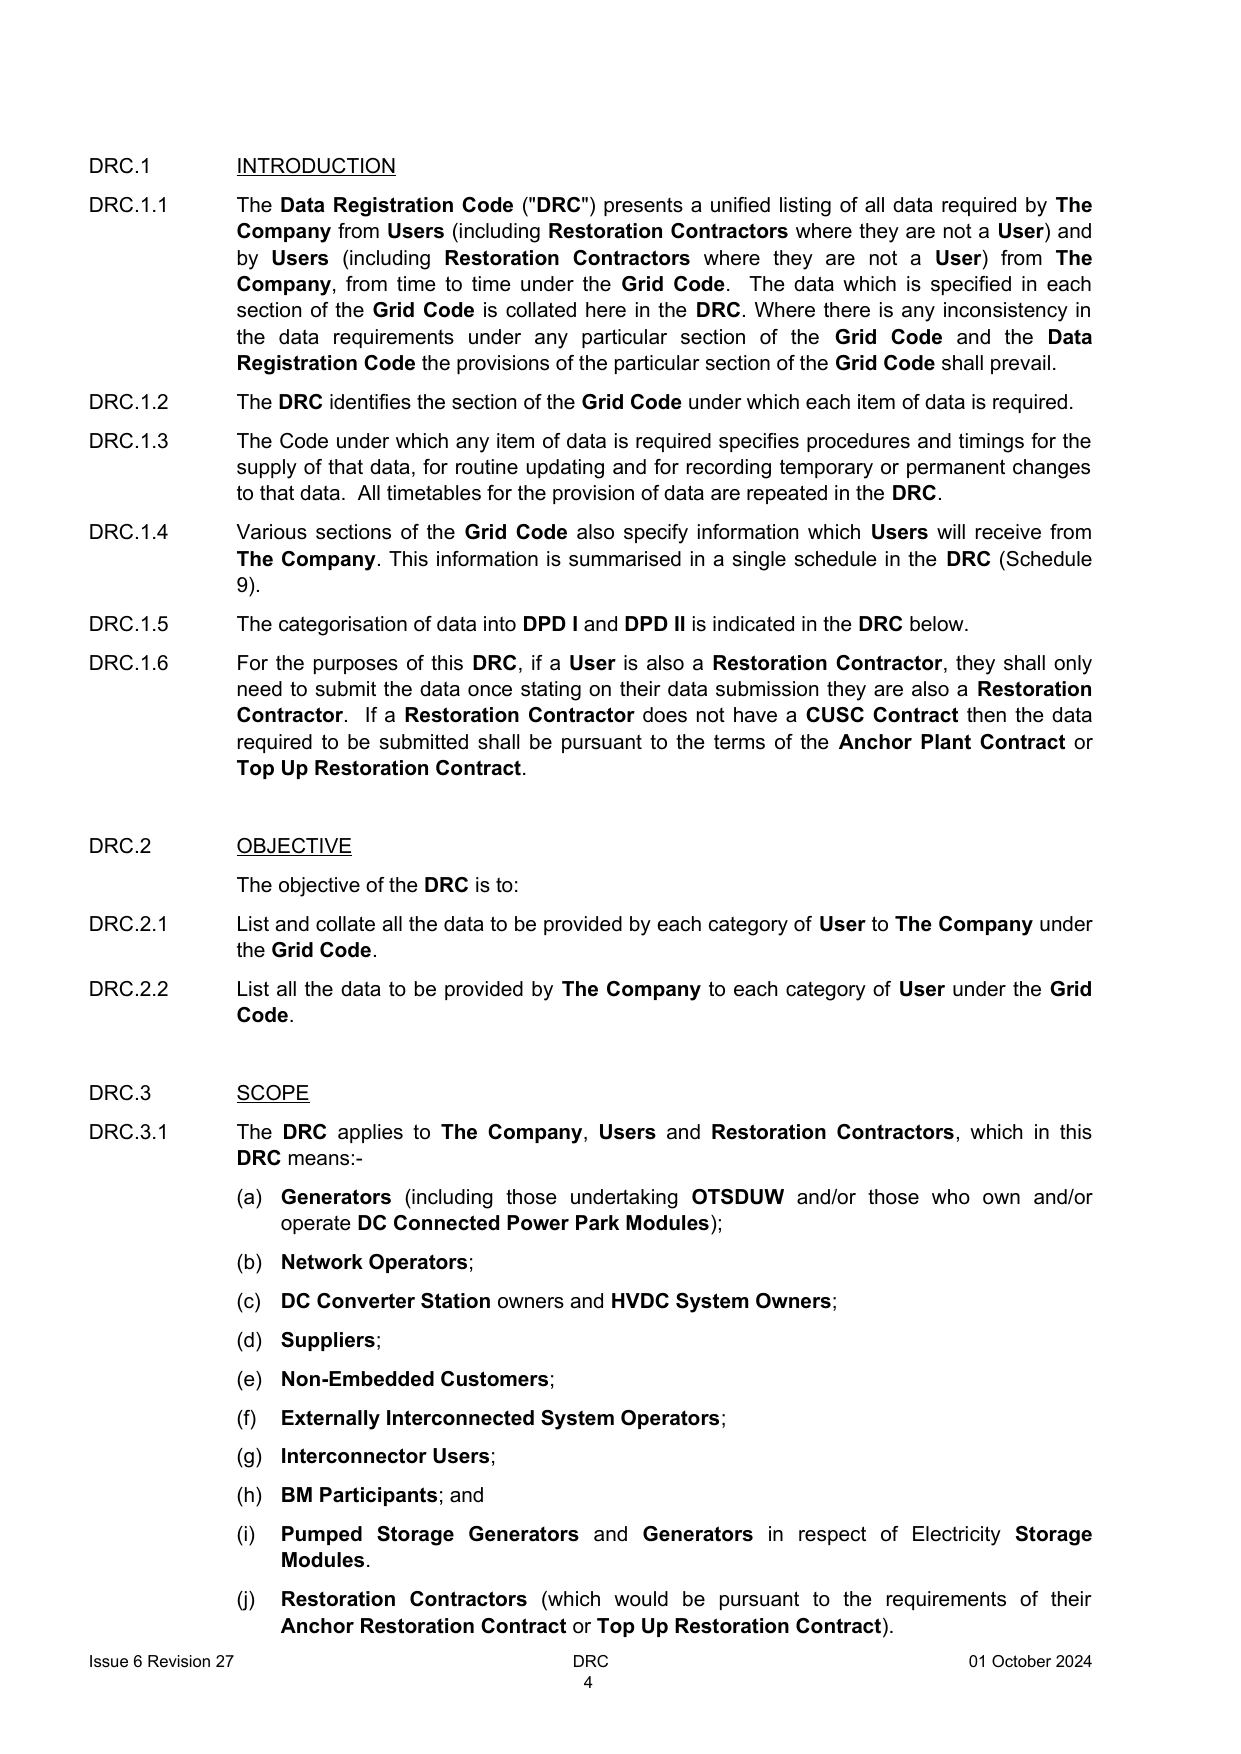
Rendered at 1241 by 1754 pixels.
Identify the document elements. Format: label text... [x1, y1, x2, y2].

text (f) Externally Interconnected System Operators; [236, 1405, 1092, 1429]
text DRC.3.1 The DRC applies to The Company, Users and Restoration Contractors, which in this DRC means:- [89, 1119, 1092, 1170]
text DRC.3 SCOPE [89, 1081, 1092, 1104]
text The objective of the DRC is to: [89, 872, 1092, 896]
text DRC.2.2 List all the data to be provided by The Company to each category of User under the Grid Code. [89, 977, 1092, 1027]
text (e) Non-Embedded Customers; [236, 1366, 1092, 1390]
text DRC.1.2 The DRC identifies the section of the Grid Code under which each item of data is required. [89, 390, 1092, 414]
text (a) Generators (including those undertaking OTSDUW and/or those who own and/or operate DC Connected Power Park Modules); [236, 1185, 1092, 1235]
text DRC.1 INTRODUCTION [89, 154, 1092, 178]
text (h) BM Participants; and [236, 1483, 1092, 1507]
text (g) Interconnector Users; [236, 1444, 1092, 1468]
text DRC.1.4 Various sections of the Grid Code also specify information which Users will receive from The Company. This information is summarised in a single schedule in the DRC (Schedule 9). [89, 520, 1092, 597]
text DRC.1.5 The categorisation of data into DPD I and DPD II is indicated in the DRC below. [89, 612, 1092, 636]
text (i) Pumped Storage Generators and Generators in respect of Electricity Storage Modules. [236, 1522, 1092, 1572]
text (j) Restoration Contractors (which would be pursuant to the requirements of their Anchor Restoration Contract or Top Up Restoration Contract). [236, 1587, 1092, 1637]
text (c) DC Converter Station owners and HVDC System Owners; [236, 1289, 1092, 1313]
text DRC.2 OBJECTIVE [89, 834, 1092, 858]
text (b) Network Operators; [236, 1250, 1092, 1274]
text DRC.1.3 The Code under which any item of data is required specifies procedures and timings for the supply of that data, for routine updating and for recording temporary or permanent changes to that data. All timetables for the provision of data are repeated in the DRC. [89, 428, 1092, 505]
text (d) Suppliers; [236, 1328, 1092, 1352]
text DRC.1.1 The Data Registration Code ("DRC") presents a unified listing of all data required by The Company from Users (including Restoration Contractors where they are not a User) and by Users (including Restoration Contractors where they are not a User) from The Company, from time to time under the Grid Code. The data which is specified in each section of the Grid Code is collated here in the DRC. Where there is any inconsistency in the data requirements under any particular section of the Grid Code and the Data Registration Code the provisions of the particular section of the Grid Code shall prevail. [89, 193, 1092, 375]
text DRC.1.6 For the purposes of this DRC, if a User is also a Restoration Contractor, they shall only need to submit the data once stating on their data submission they are also a Restoration Contractor. If a Restoration Contractor does not have a CUSC Contract then the data required to be submitted shall be pursuant to the terms of the Anchor Plant Contract or Top Up Restoration Contract. [89, 651, 1092, 780]
text DRC.2.1 List and collate all the data to be provided by each category of User to The Company under the Grid Code. [89, 911, 1092, 962]
